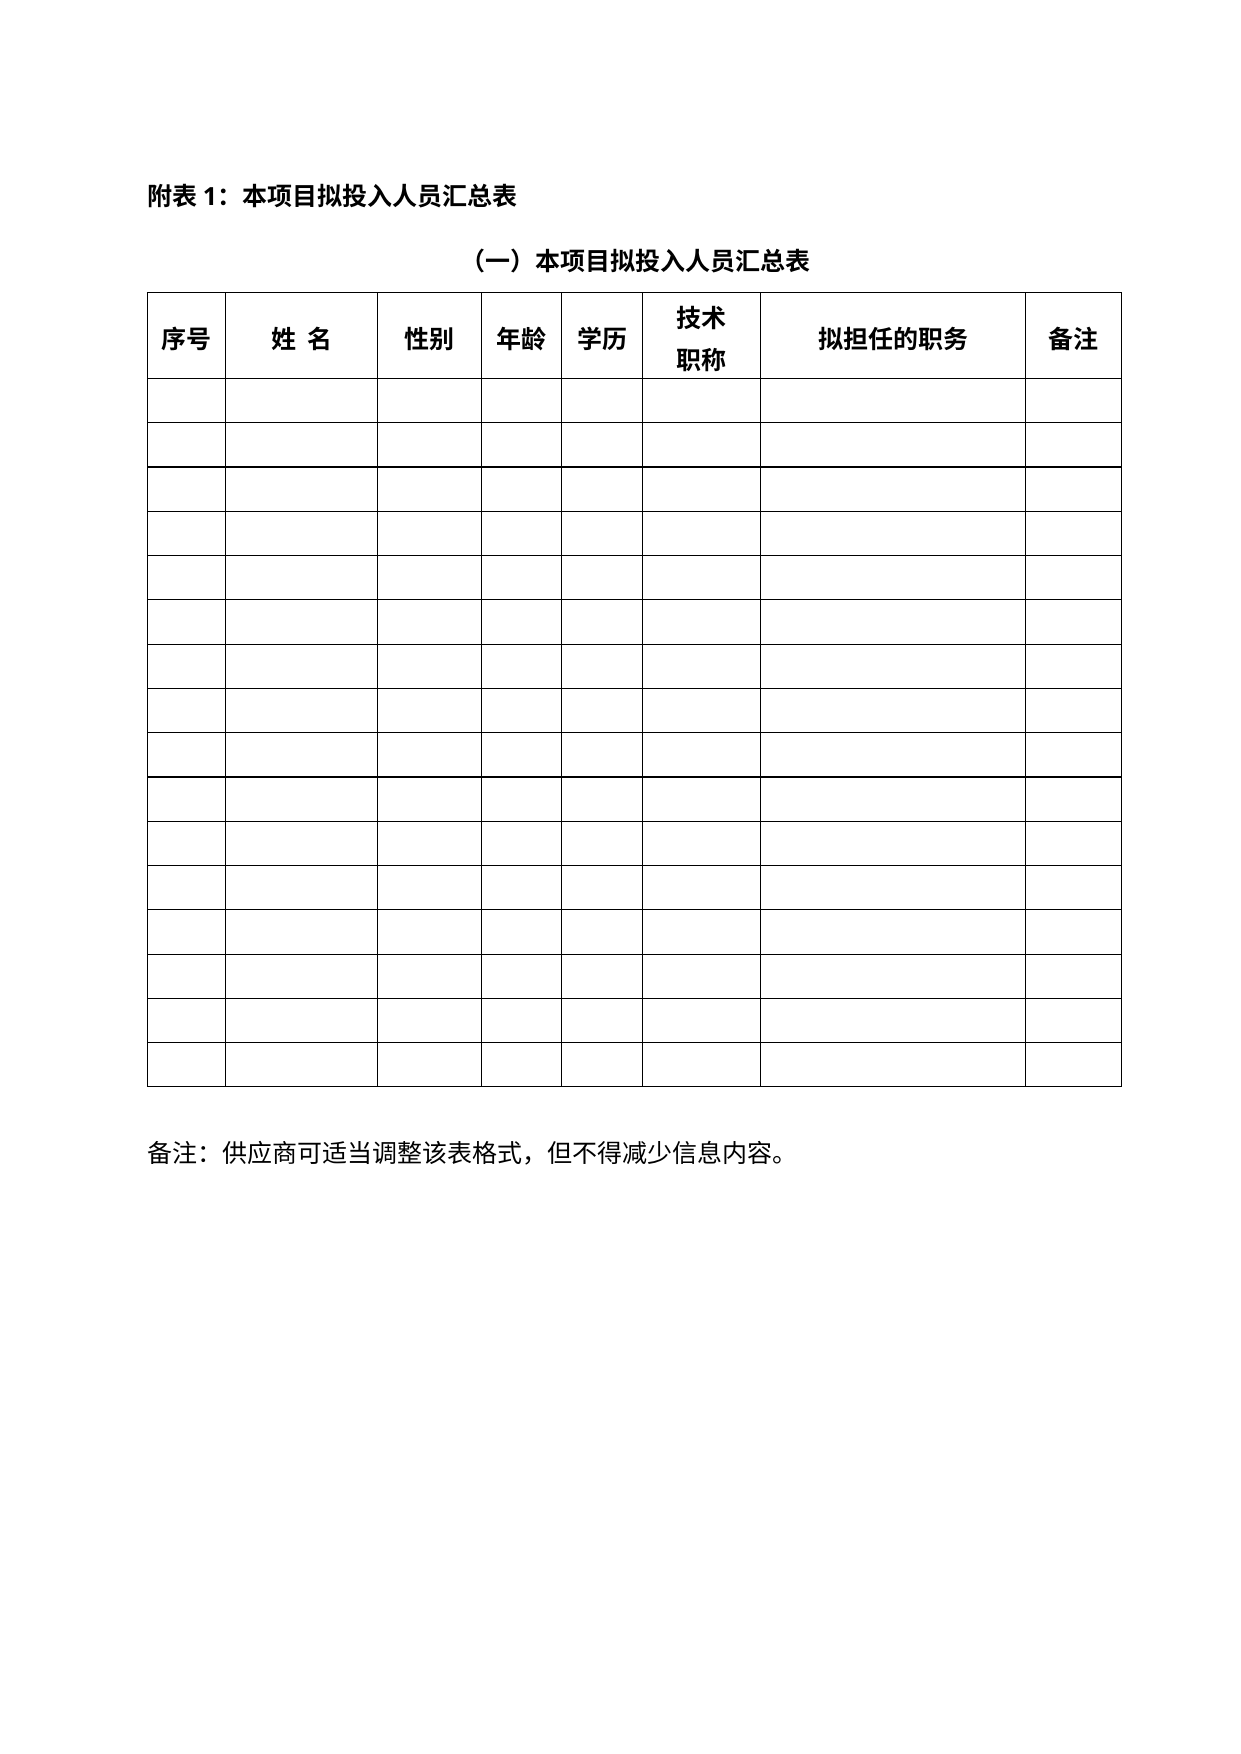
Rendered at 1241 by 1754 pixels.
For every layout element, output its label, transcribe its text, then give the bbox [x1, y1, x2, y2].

table_cell [1026, 733, 1121, 776]
table_cell [482, 379, 561, 422]
table_cell [226, 423, 377, 466]
table_cell [761, 645, 1025, 688]
table_cell [761, 512, 1025, 555]
table_cell [148, 512, 225, 555]
table_cell [643, 1043, 760, 1086]
table_cell [482, 512, 561, 555]
table_cell [226, 910, 377, 953]
table_cell [1026, 999, 1121, 1042]
table_cell [761, 1043, 1025, 1086]
table_cell [148, 468, 225, 511]
table_cell [148, 689, 225, 732]
table_cell [562, 910, 642, 953]
table_cell [378, 600, 481, 643]
table_cell [226, 600, 377, 643]
table_cell [562, 778, 642, 821]
table_cell [148, 600, 225, 643]
table_cell [378, 999, 481, 1042]
table_cell [562, 556, 642, 599]
table_header 拟担任的职务 [761, 293, 1025, 378]
table_header 备注 [1026, 293, 1121, 378]
table_cell [482, 999, 561, 1042]
table_cell [482, 822, 561, 865]
table_cell [482, 423, 561, 466]
table_cell [1026, 600, 1121, 643]
table_cell [226, 689, 377, 732]
table_cell [1026, 468, 1121, 511]
table_cell [226, 468, 377, 511]
table_cell [562, 512, 642, 555]
table_cell [1026, 689, 1121, 732]
table_header 学历 [562, 293, 642, 378]
table_cell [643, 866, 760, 909]
table_cell [1026, 1043, 1121, 1086]
table_cell [148, 866, 225, 909]
table_cell [643, 910, 760, 953]
table_cell [378, 1043, 481, 1086]
table_cell [643, 999, 760, 1042]
table_cell [761, 468, 1025, 511]
table_cell [761, 866, 1025, 909]
table_cell [643, 645, 760, 688]
text 附表1：本项目拟投入人员汇总表 [148, 162, 1122, 227]
table_cell [1026, 379, 1121, 422]
table_cell [378, 910, 481, 953]
table_cell [378, 379, 481, 422]
table_cell [1026, 778, 1121, 821]
table_cell [643, 468, 760, 511]
table_cell [378, 556, 481, 599]
table_cell [643, 822, 760, 865]
table_cell [1026, 910, 1121, 953]
table_cell [482, 778, 561, 821]
table_cell [643, 512, 760, 555]
table_cell [643, 955, 760, 998]
table_cell [761, 689, 1025, 732]
table_cell [761, 955, 1025, 998]
table_cell [643, 689, 760, 732]
table_cell [226, 778, 377, 821]
table_cell [226, 733, 377, 776]
text 备注：供应商可适当调整该表格式，但不得减少信息内容。 [148, 1129, 1122, 1171]
table_cell [761, 379, 1025, 422]
table_cell [761, 733, 1025, 776]
table_cell [378, 866, 481, 909]
table_cell [226, 556, 377, 599]
table_cell [226, 822, 377, 865]
table_cell [643, 733, 760, 776]
table_header 技术 职称 [643, 293, 760, 378]
table_cell [761, 778, 1025, 821]
table_cell [148, 733, 225, 776]
table_cell [643, 600, 760, 643]
table_cell [482, 866, 561, 909]
table_cell [643, 379, 760, 422]
table_cell [1026, 512, 1121, 555]
table_cell [148, 423, 225, 466]
table_cell [378, 512, 481, 555]
table_cell [761, 600, 1025, 643]
table_cell [643, 423, 760, 466]
table_cell [643, 778, 760, 821]
table_cell [562, 822, 642, 865]
table_cell [562, 1043, 642, 1086]
table_cell [482, 600, 561, 643]
table_cell [1026, 866, 1121, 909]
table_cell [148, 822, 225, 865]
table_cell [562, 600, 642, 643]
table_cell [378, 955, 481, 998]
table_cell [148, 1043, 225, 1086]
table_cell [148, 910, 225, 953]
table_cell [148, 955, 225, 998]
table_cell [482, 468, 561, 511]
table_cell [148, 778, 225, 821]
table_cell [482, 689, 561, 732]
table_cell [226, 645, 377, 688]
table_cell [562, 423, 642, 466]
table_header 年龄 [482, 293, 561, 378]
table_cell [562, 955, 642, 998]
table_cell [1026, 955, 1121, 998]
table_cell [378, 778, 481, 821]
table_cell [1026, 645, 1121, 688]
table_cell [148, 556, 225, 599]
table_cell [1026, 556, 1121, 599]
table_cell [148, 645, 225, 688]
table_cell [226, 999, 377, 1042]
table_cell [226, 955, 377, 998]
table_cell [482, 910, 561, 953]
table_cell [148, 999, 225, 1042]
table_cell [148, 379, 225, 422]
table_cell [226, 1043, 377, 1086]
table_cell [226, 379, 377, 422]
table_cell [226, 866, 377, 909]
table_cell [562, 468, 642, 511]
table_cell [761, 822, 1025, 865]
table_cell [562, 645, 642, 688]
table_cell [378, 468, 481, 511]
table_cell [562, 733, 642, 776]
table_cell [562, 379, 642, 422]
table_cell [482, 556, 561, 599]
table_cell [761, 423, 1025, 466]
table_cell [761, 910, 1025, 953]
table_cell [482, 733, 561, 776]
table_cell [378, 689, 481, 732]
table_cell [378, 733, 481, 776]
table_cell [562, 689, 642, 732]
table_cell [1026, 423, 1121, 466]
table_cell [378, 822, 481, 865]
table_header 姓 名 [226, 293, 377, 378]
table_cell [378, 645, 481, 688]
table_cell [482, 645, 561, 688]
table_cell [226, 512, 377, 555]
table_cell [761, 999, 1025, 1042]
table_cell [482, 955, 561, 998]
table_header 序号 [148, 293, 225, 378]
table_cell [482, 1043, 561, 1086]
table_cell [1026, 822, 1121, 865]
table_header 性别 [378, 293, 481, 378]
table_cell [378, 423, 481, 466]
table_cell [562, 999, 642, 1042]
text （一）本项目拟投入人员汇总表 [148, 227, 1122, 292]
table_cell [562, 866, 642, 909]
table_cell [643, 556, 760, 599]
table_cell [761, 556, 1025, 599]
